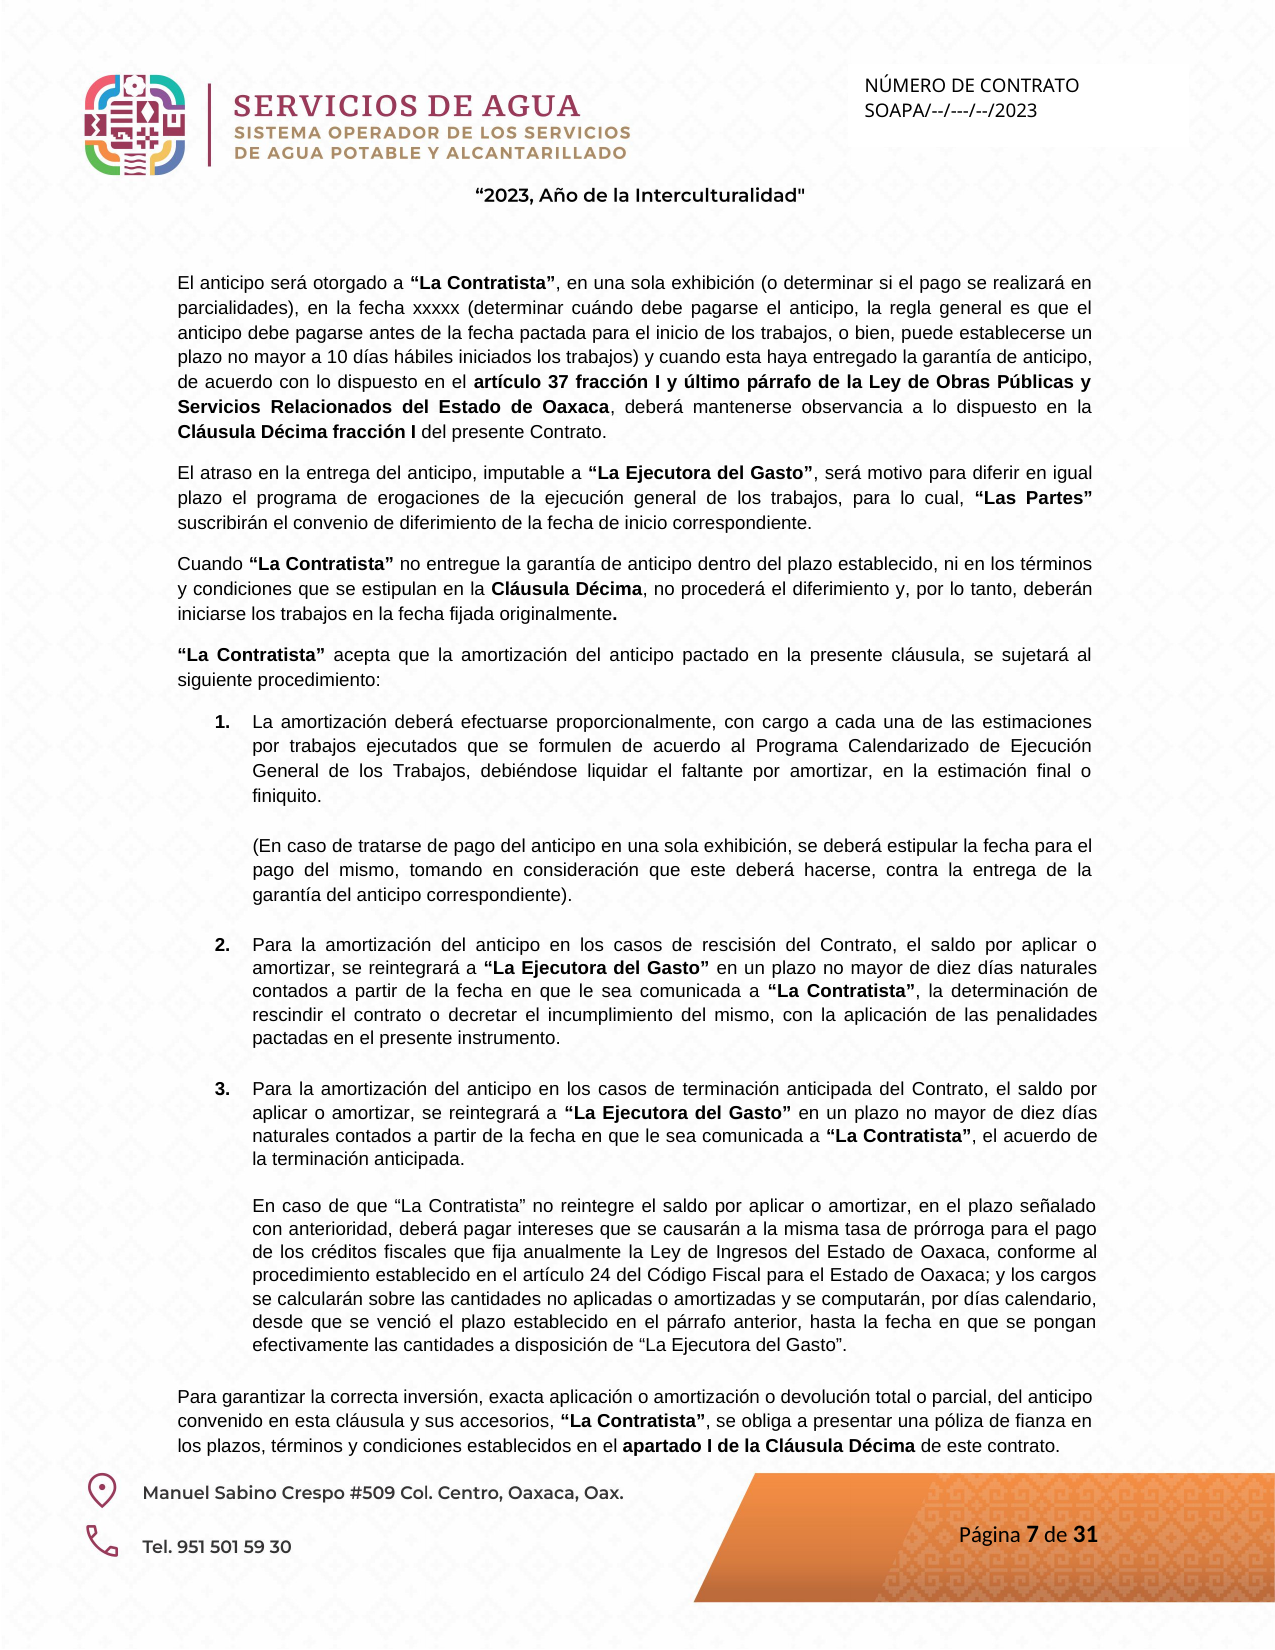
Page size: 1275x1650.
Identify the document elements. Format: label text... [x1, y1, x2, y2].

text (En caso de tratarse de pago del anticipo en una sola exhibición, se deberá estipular la fecha para el pago del mismo, tomando en consideración que este deberá hacerse, contra la entrega de la garantía del anticipo correspondiente). [252, 834, 1092, 906]
text Para garantizar la correcta inversión, exacta aplicación o amortización o devolución total o parcial, del anticipo convenido en esta cláusula y sus accesorios, “La Contratista”, se obliga a presentar una póliza de fianza en los plazos, términos y condiciones establecidos en el apartado I de la Cláusula Décima de este contrato. [177, 1385, 1092, 1457]
text En caso de que “La Contratista” no reintegre el saldo por aplicar o amortizar, en el plazo señalado con anterioridad, deberá pagar intereses que se causarán a la misma tasa de prórroga para el pago de los créditos fiscales que fija anualmente la Ley de Ingresos del Estado de Oaxaca, conforme al procedimiento establecido en el artículo 24 del Código Fiscal para el Estado de Oaxaca; y los cargos se calcularán sobre las cantidades no aplicadas o amortizadas y se computarán, por días calendario, desde que se venció el plazo establecido en el párrafo anterior, hasta la fecha en que se pongan efectivamente las cantidades a disposición de “La Ejecutora del Gasto”. [252, 1194, 1098, 1355]
text El atraso en la entrega del anticipo, imputable a “La Ejecutora del Gasto”, será motivo para diferir en igual plazo el programa de erogaciones de la ejecución general de los trabajos, para lo cual, “Las Partes” suscribirán el convenio de diferimiento de la fecha de inicio correspondiente. [177, 462, 1092, 533]
list Para la amortización del anticipo en los casos de rescisión del Contrato, el saldo por aplicar o amortizar, se reintegrará a “La Ejecutora del Gasto” en un plazo no mayor de diez días naturales contados a partir de la fecha en que le sea comunicada a “La Contratista”, la determinación de rescindir el contrato o decretar el incumplimiento del mismo, con la aplicación de las penalidades pactadas en el presente instrumento. [214, 934, 1098, 1048]
text “La Contratista” acepta que la amortización del anticipo pactado en la presente cláusula, se sujetará al siguiente procedimiento: [177, 644, 1092, 691]
picture [1, 0, 1275, 1649]
list La amortización deberá efectuarse proporcionalmente, con cargo a cada una de las estimaciones por trabajos ejecutados que se formulen de acuerdo al Programa Calendarizado de Ejecución General de los Trabajos, debiéndose liquidar el faltante por amortizar, en la estimación final o finiquito. [214, 711, 1092, 806]
list Para la amortización del anticipo en los casos de terminación anticipada del Contrato, el saldo por aplicar o amortizar, se reintegrará a “La Ejecutora del Gasto” en un plazo no mayor de diez días naturales contados a partir de la fecha en que le sea comunicada a “La Contratista”, el acuerdo de la terminación anticipada. [214, 1078, 1098, 1169]
text Cuando “La Contratista” no entregue la garantía de anticipo dentro del plazo establecido, ni en los términos y condiciones que se estipulan en la Cláusula Décima, no procederá el diferimiento y, por lo tanto, deberán iniciarse los trabajos en la fecha fijada originalmente. [177, 553, 1092, 624]
text El anticipo será otorgado a “La Contratista”, en una sola exhibición (o determinar si el pago se realizará en parcialidades), en la fecha xxxxx (determinar cuándo debe pagarse el anticipo, la regla general es que el anticipo debe pagarse antes de la fecha pactada para el inicio de los trabajos, o bien, puede establecerse un plazo no mayor a 10 días hábiles iniciados los trabajos) y cuando esta haya entregado la garantía de anticipo, de acuerdo con lo dispuesto en el artículo 37 fracción I y último párrafo de la Ley de Obras Públicas y Servicios Relacionados del Estado de Oaxaca, deberá mantenerse observancia a lo dispuesto en la Cláusula Décima fracción I del presente Contrato. [177, 272, 1092, 442]
